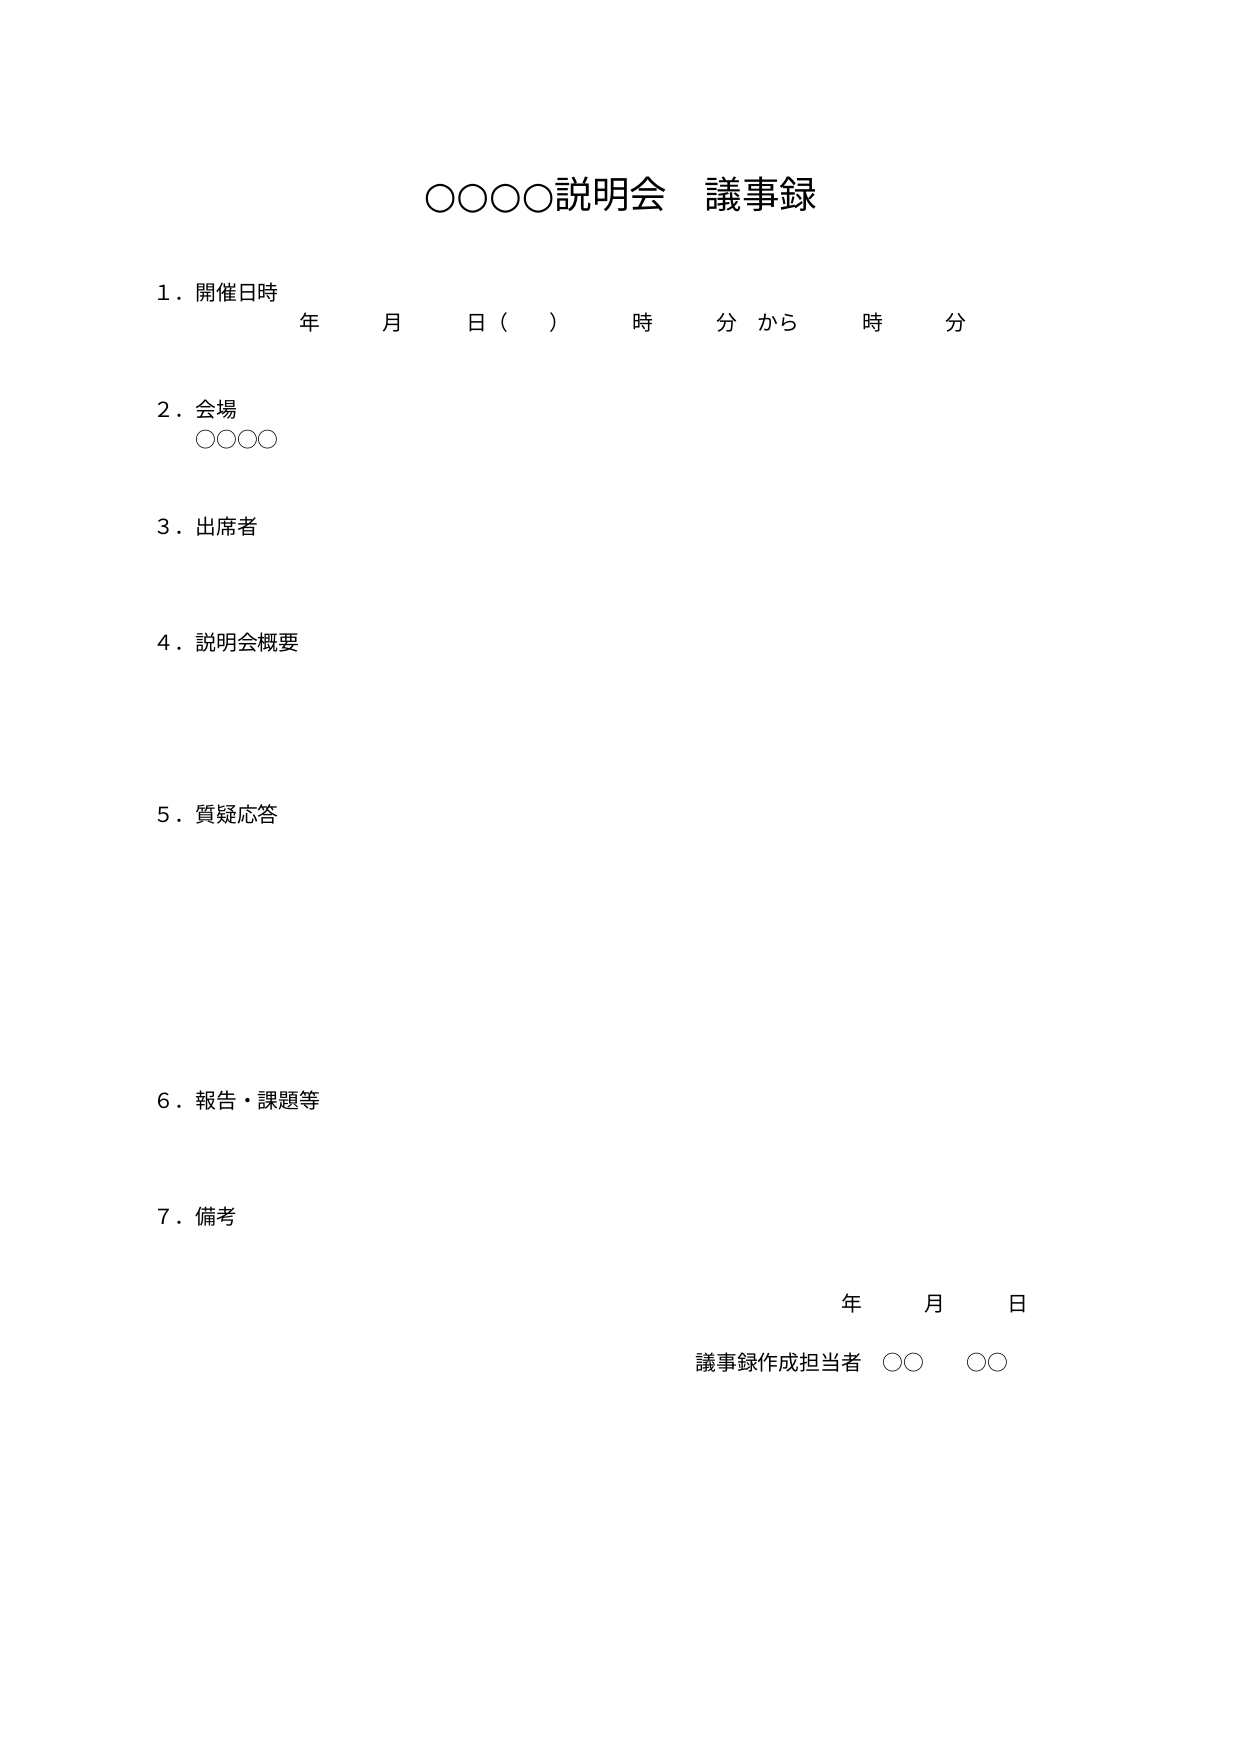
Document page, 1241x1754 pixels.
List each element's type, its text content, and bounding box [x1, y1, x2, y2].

text ４．説明会概要 [153, 626, 1087, 656]
text １．開催日時 [153, 276, 1087, 306]
text ７．備考 [153, 1200, 1087, 1230]
text ６．報告・課題等 [153, 1084, 1087, 1115]
text 年 月 日 [153, 1287, 1087, 1317]
text 議事録作成担当者 ○○ ○○ [153, 1346, 1087, 1376]
text ○○○○ [153, 423, 1087, 453]
text ５．質疑応答 [153, 798, 1087, 828]
text ３．出席者 [153, 510, 1087, 541]
text 年 月 日（ ） 時 分 から 時 分 [153, 306, 1087, 336]
text ２．会場 [153, 393, 1087, 423]
text ○○○○説明会 議事録 [153, 164, 1087, 219]
